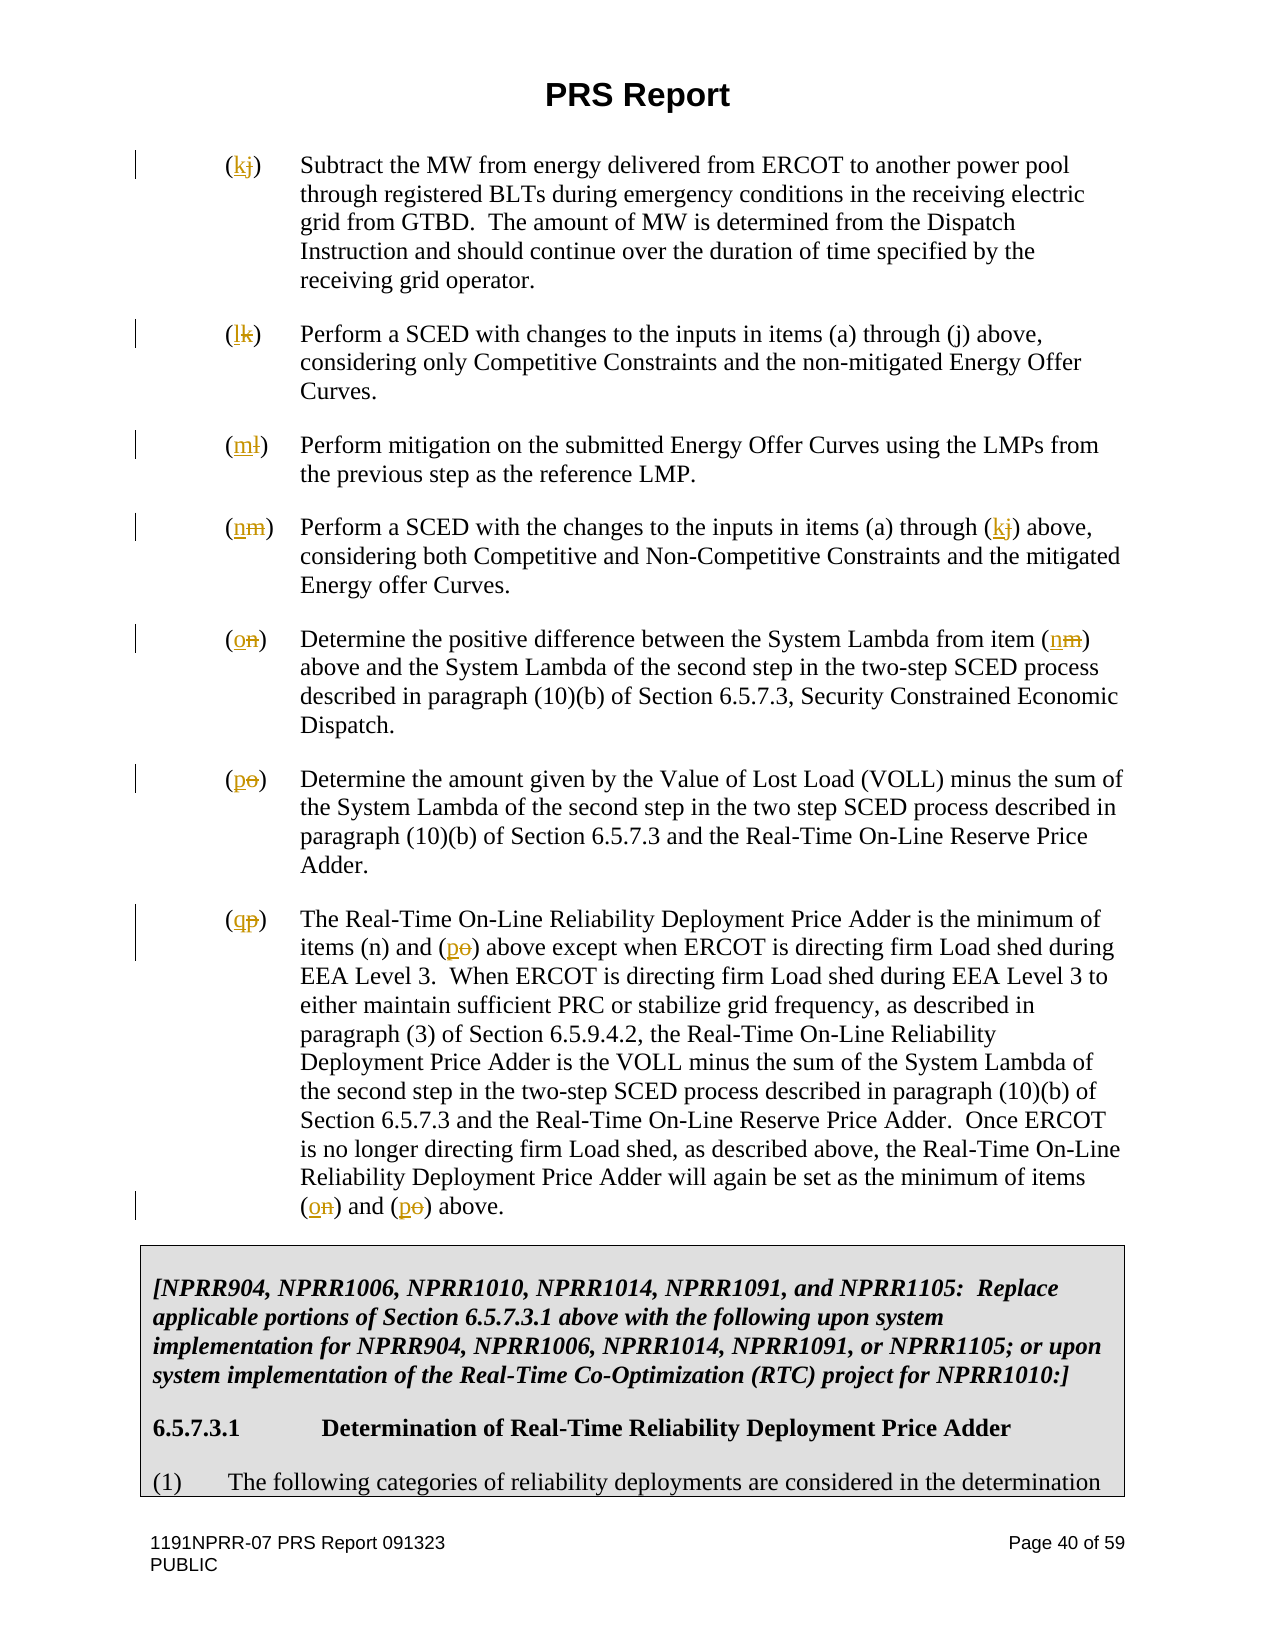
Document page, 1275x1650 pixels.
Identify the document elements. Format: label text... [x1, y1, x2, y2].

text () The Real-Time On-Line Reliability Deployment Price Adder is the minimum of items (n) and () above except when ERCOT is directing firm Load shed during EEA Level 3. When ERCOT is directing firm Load shed during EEA Level 3 to either maintain sufficient PRC or stabilize grid frequency, as described in paragraph (3) of Section 6.5.9.4.2, the Real-Time On-Line Reliability Deployment Price Adder is the VOLL minus the sum of the System Lambda of the second step in the two-step SCED process described in paragraph (10)(b) of Section 6.5.7.3 and the Real-Time On-Line Reserve Price Adder. Once ERCOT is no longer directing firm Load shed, as described above, the Real-Time On-Line Reliability Deployment Price Adder will again be set as the minimum of items () and () above. [225, 904, 1125, 1220]
text () Subtract the MW from energy delivered from ERCOT to another power pool through registered BLTs during emergency conditions in the receiving electric grid from GTBD. The amount of MW is determined from the Dispatch Instruction and should continue over the duration of time specified by the receiving grid operator. [225, 150, 1125, 294]
text () Determine the amount given by the Value of Lost Load (VOLL) minus the sum of the System Lambda of the second step in the two step SCED process described in paragraph (10)(b) of Section 6.5.7.3 and the Real-Time On-Line Reserve Price Adder. [225, 764, 1125, 879]
text () Perform mitigation on the submitted Energy Offer Curves using the LMPs from the previous step as the reference LMP. [225, 430, 1125, 487]
text () Determine the positive difference between the System Lambda from item () above and the System Lambda of the second step in the two-step SCED process described in paragraph (10)(b) of Section 6.5.7.3, Security Constrained Economic Dispatch. [225, 624, 1125, 739]
text () Perform a SCED with the changes to the inputs in items (a) through () above, considering both Competitive and Non-Competitive Constraints and the mitigated Energy offer Curves. [225, 512, 1125, 599]
text () Perform a SCED with changes to the inputs in items (a) through (j) above, considering only Competitive Constraints and the non-mitigated Energy Offer Curves. [225, 319, 1125, 405]
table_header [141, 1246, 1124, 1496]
